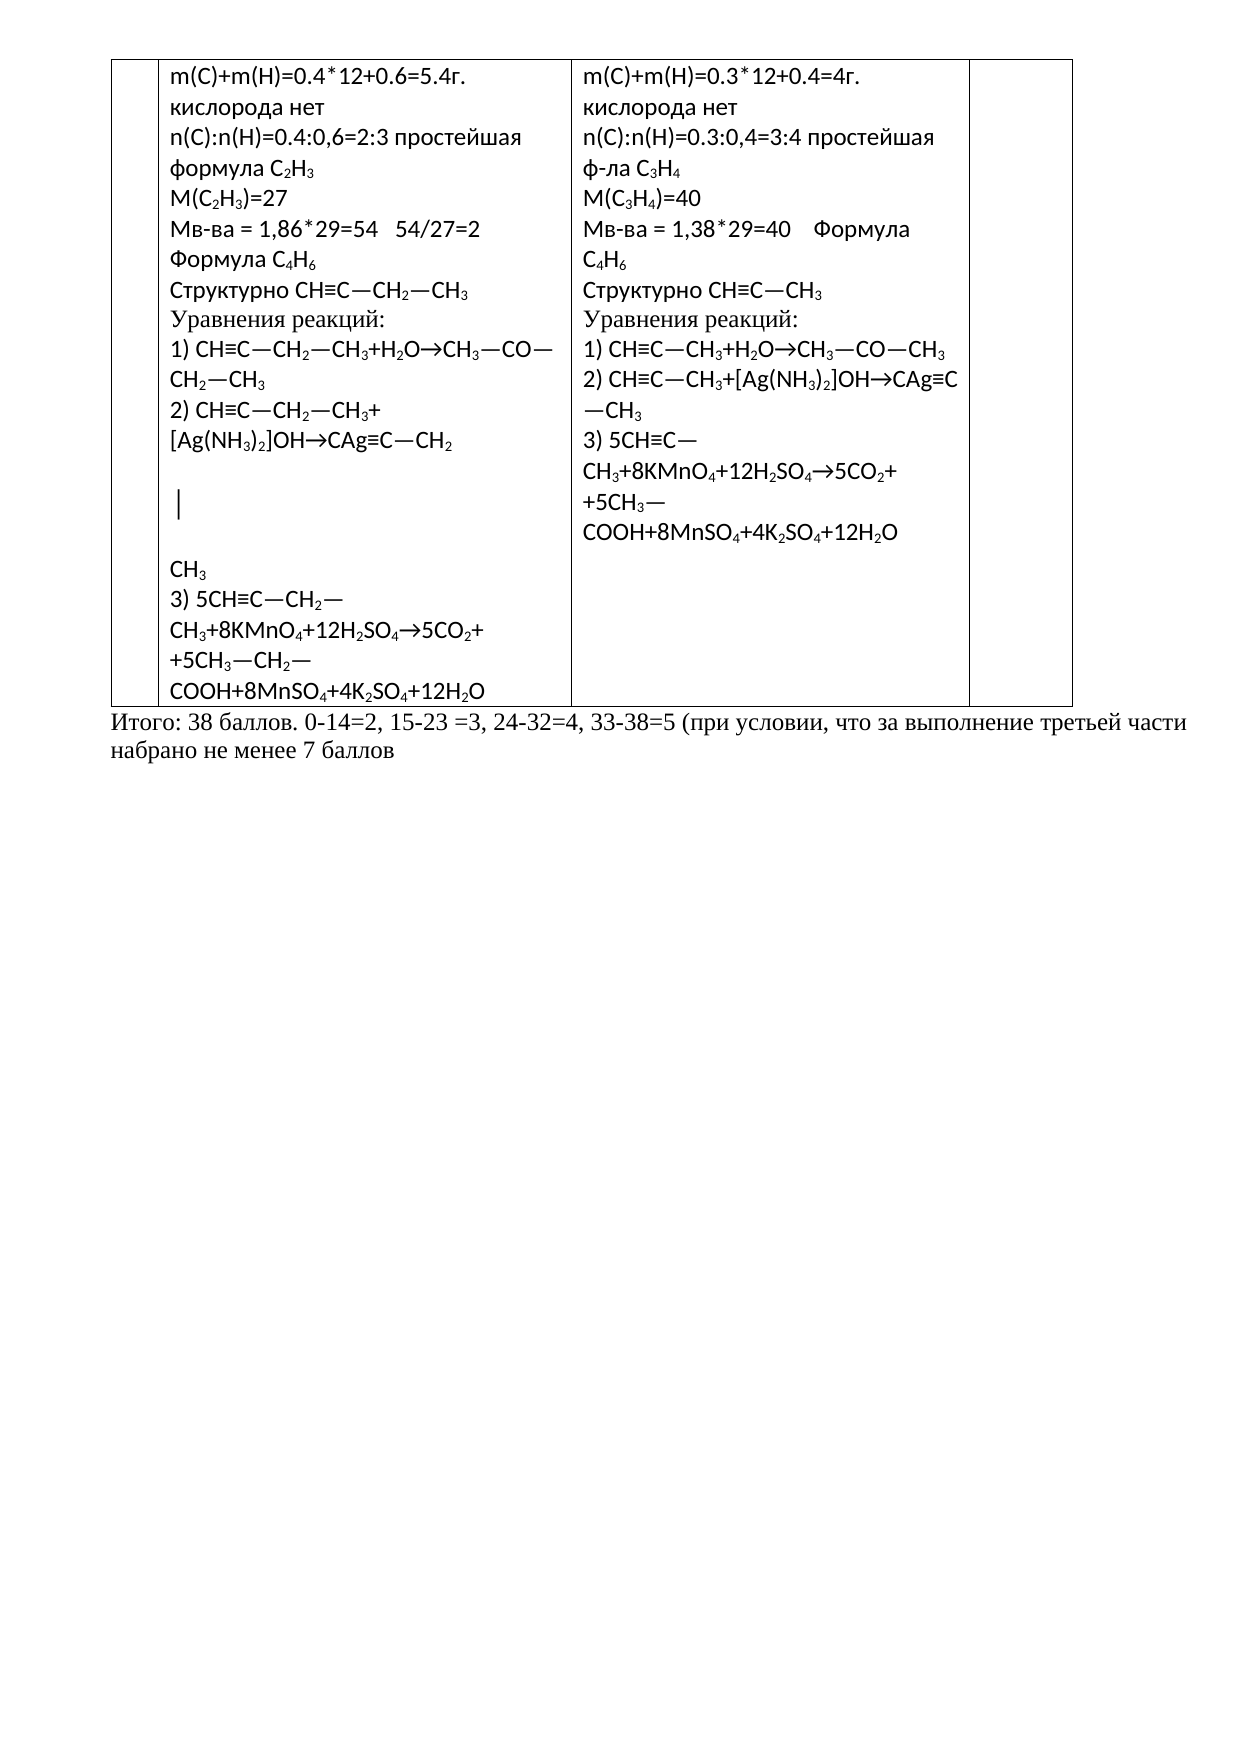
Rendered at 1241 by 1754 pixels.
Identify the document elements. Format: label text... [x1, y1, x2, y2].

table_cell 5 [970, 60, 1072, 706]
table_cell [572, 60, 969, 706]
table_cell 24 [112, 60, 158, 706]
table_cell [159, 60, 571, 706]
text Итого: 38 баллов. 0-14=2, 15-23 =3, 24-32=4, 33-38=5 (при условии, что за выполнение третьей части набрано не менее 7 баллов [110, 707, 1211, 764]
